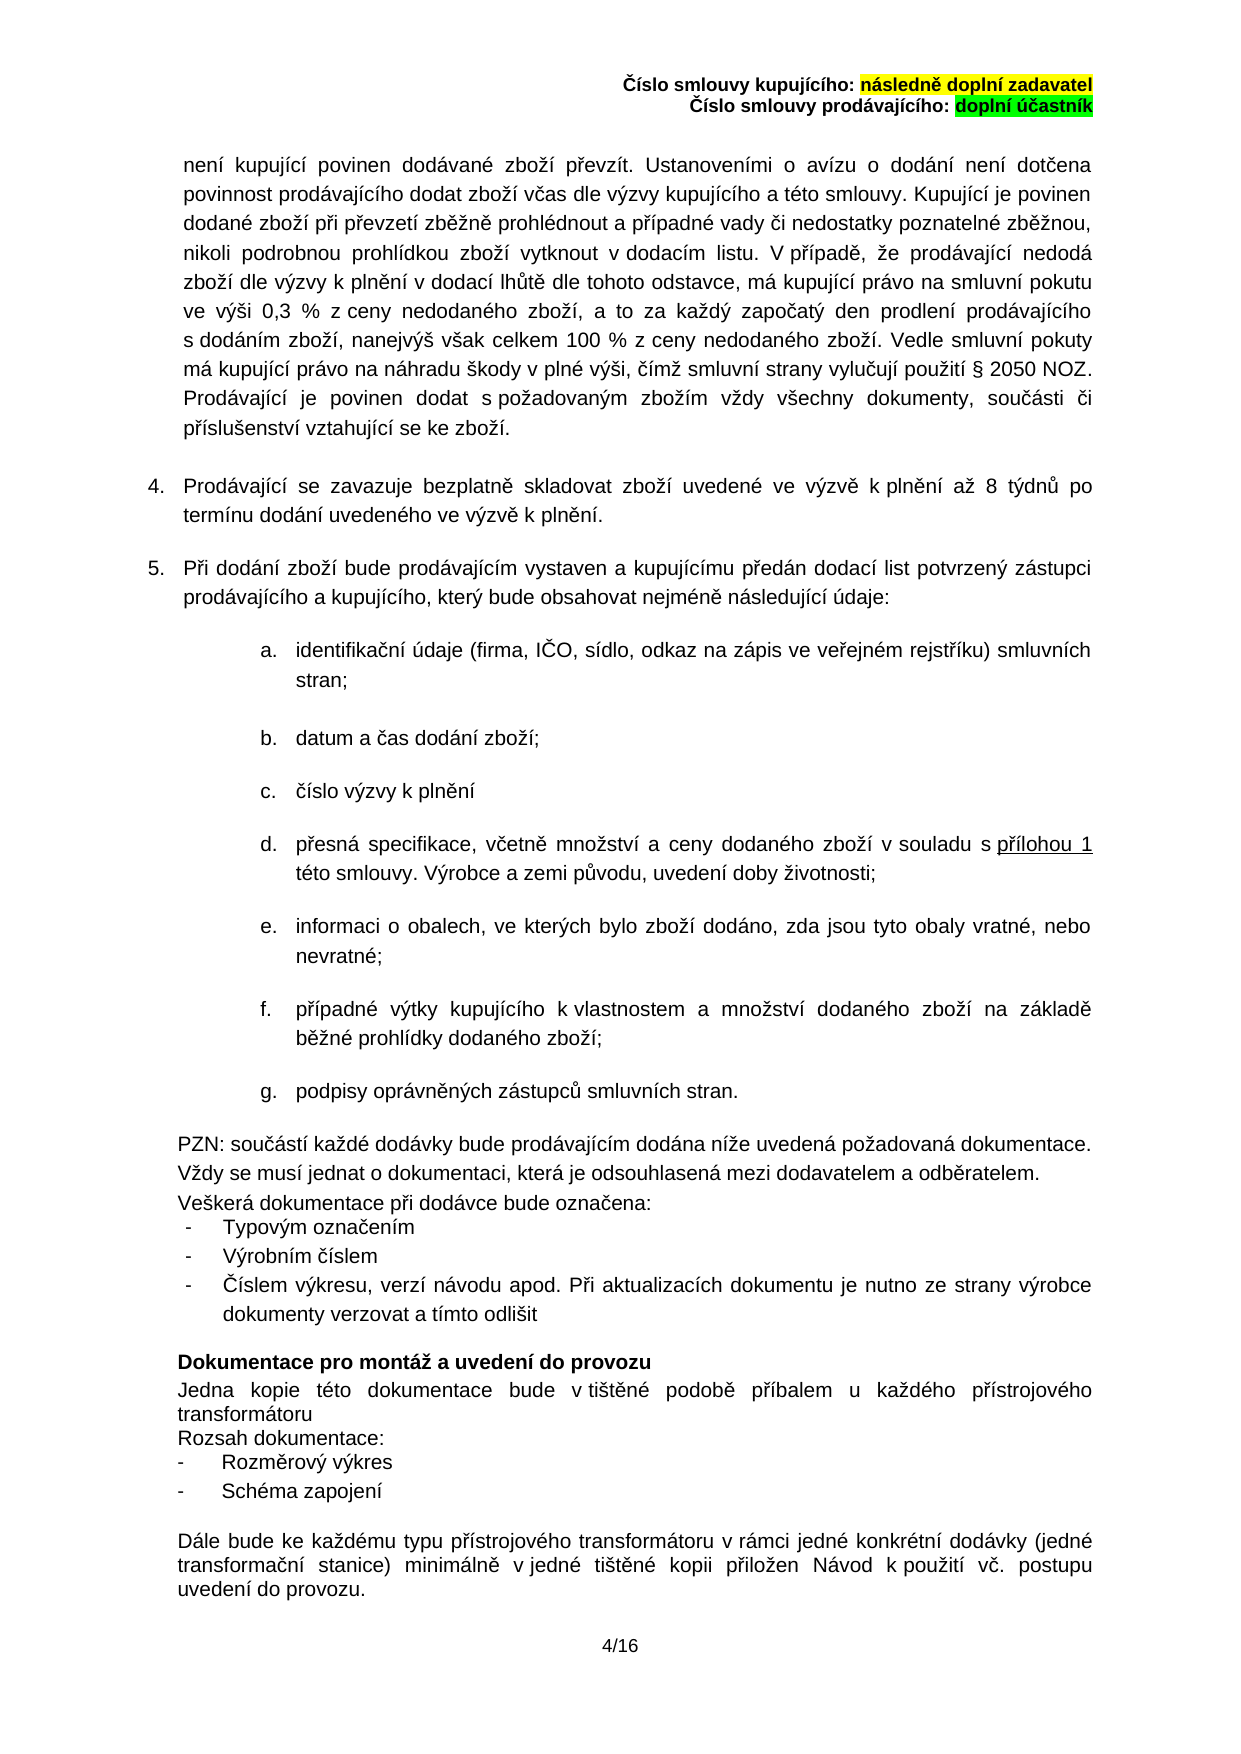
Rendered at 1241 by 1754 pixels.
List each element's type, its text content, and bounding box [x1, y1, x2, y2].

list informaci o obalech, ve kterých bylo zboží dodáno, zda jsou tyto obaly vratné, nebo nevratné; [260, 909, 1093, 967]
list Prodávající se zavazuje bezplatně skladovat zboží uvedené ve výzvě k plnění až 8 týdnů po termínu dodání uvedeného ve výzvě k plnění. [148, 468, 1093, 527]
text Dokumentace pro montáž a uvedení do provozu [177, 1350, 1093, 1374]
text Veškerá dokumentace při dodávce bude označena: [177, 1185, 1093, 1214]
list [148, 148, 1093, 439]
list identifikační údaje (firma, IČO, sídlo, odkaz na zápis ve veřejném rejstříku) smluvních stran; [260, 633, 1093, 691]
list podpisy oprávněných zástupců smluvních stran. [260, 1074, 1093, 1103]
list přesná specifikace, včetně množství a ceny dodaného zboží v souladu s přílohou 1 této smlouvy. Výrobce a zemi původu, uvedení doby životnosti; [260, 827, 1093, 885]
list Schéma zapojení [177, 1478, 1093, 1504]
list případné výtky kupujícího k vlastnostem a množství dodaného zboží na základě běžné prohlídky dodaného zboží; [260, 991, 1093, 1050]
text PZN: součástí každé dodávky bude prodávajícím dodána níže uvedená požadovaná dokumentace. Vždy se musí jednat o dokumentaci, která je odsouhlasená mezi dodavatelem a odběratelem. [177, 1127, 1093, 1185]
text Rozsah dokumentace: [177, 1425, 1093, 1449]
list datum a čas dodání zboží; [260, 721, 1093, 750]
list Číslem výkresu, verzí návodu apod. Při aktualizacích dokumentu je nutno ze strany výrobce dokumenty verzovat a tímto odlišit [185, 1273, 1093, 1326]
list Typovým označením [185, 1214, 1093, 1240]
text Jedna kopie této dokumentace bude v tištěné podobě příbalem u každého přístrojového transformátoru [177, 1377, 1093, 1425]
list číslo výzvy k plnění [260, 774, 1093, 803]
list Výrobním číslem [185, 1243, 1093, 1269]
text Dále bude ke každému typu přístrojového transformátoru v rámci jedné konkrétní dodávky (jedné transformační stanice) minimálně v jedné tištěné kopii přiložen Návod k použití vč. postupu uvedení do provozu. [177, 1528, 1093, 1600]
list Při dodání zboží bude prodávajícím vystaven a kupujícímu předán dodací list potvrzený zástupci prodávajícího a kupujícího, který bude obsahovat nejméně následující údaje: [148, 551, 1093, 609]
list Rozměrový výkres [177, 1449, 1093, 1475]
